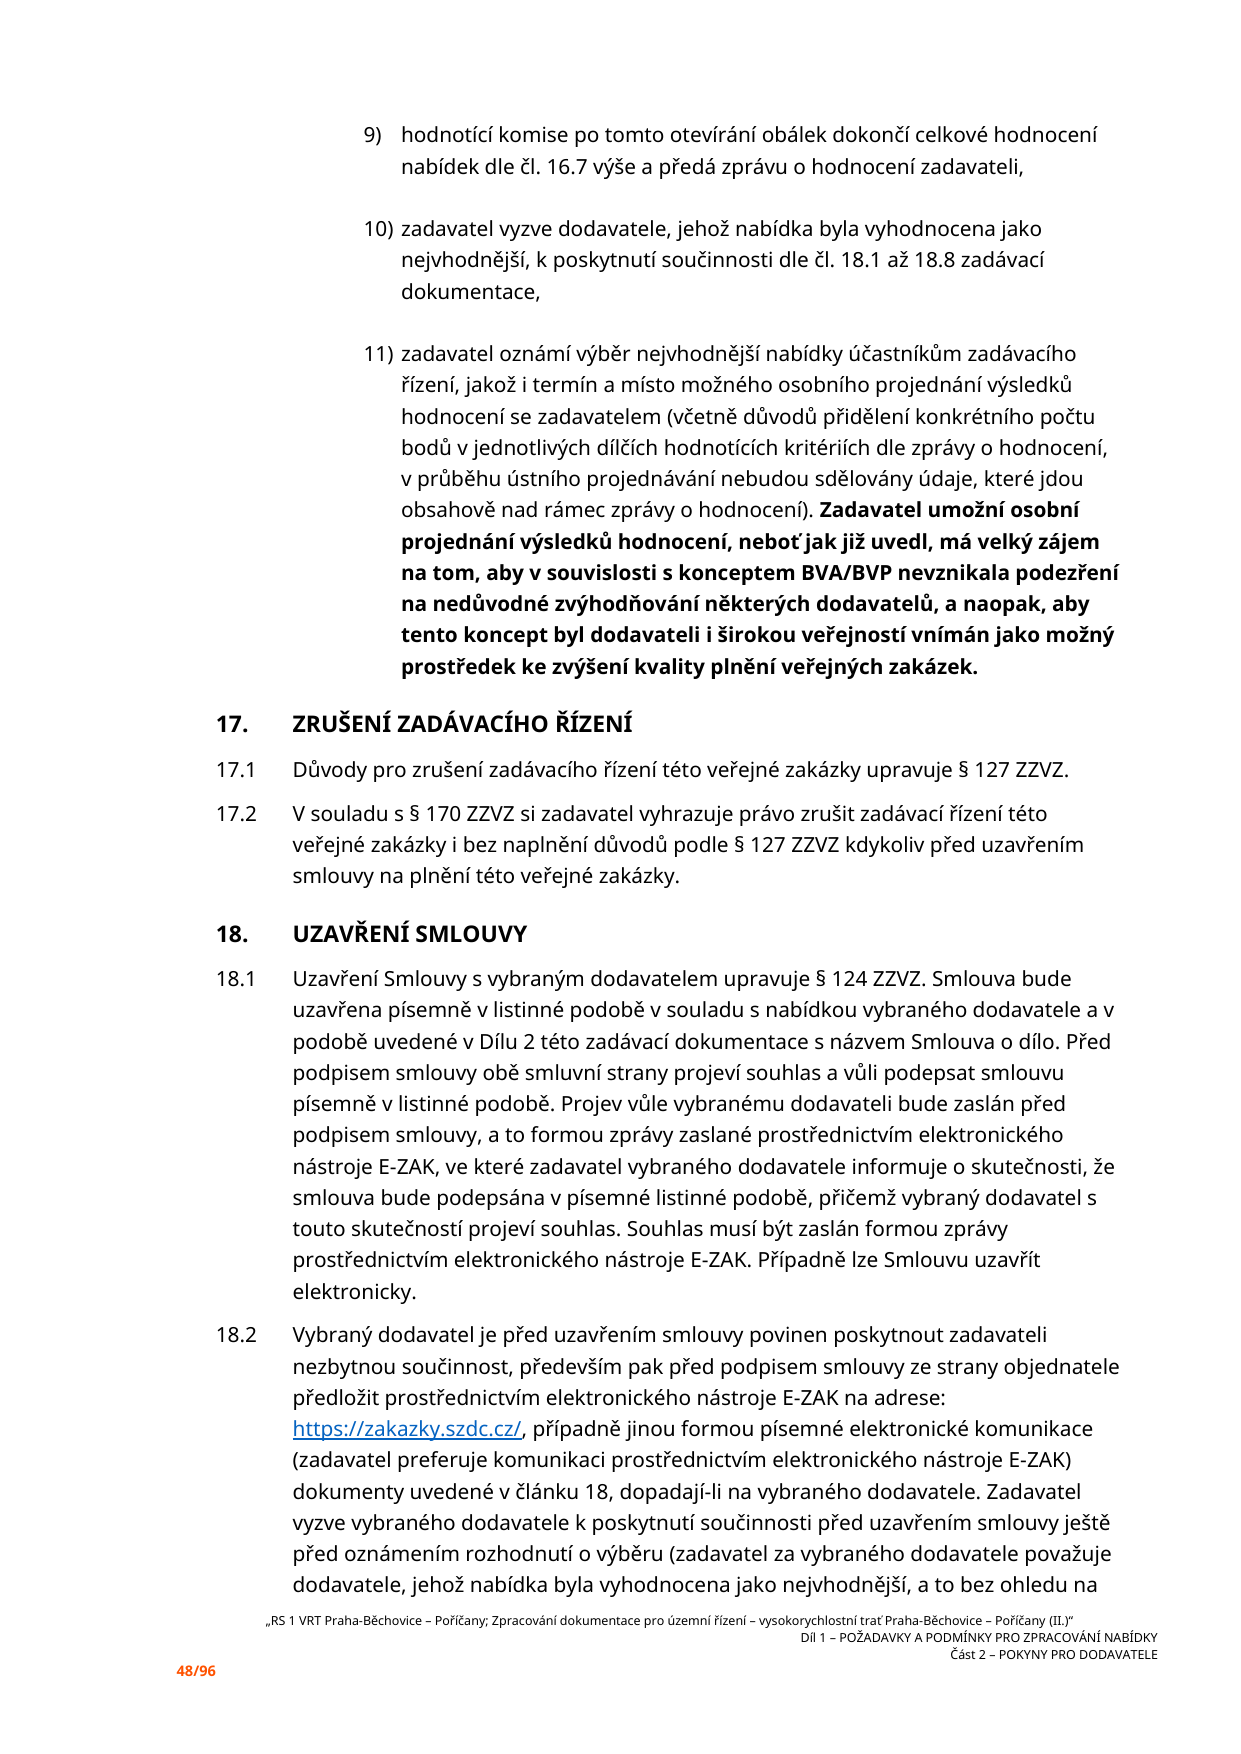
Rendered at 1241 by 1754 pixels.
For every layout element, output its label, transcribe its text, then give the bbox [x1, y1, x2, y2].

text Důvody pro zrušení zadávacího řízení této veřejné zakázky upravuje § 127 ZZVZ. [216, 755, 1122, 783]
list zadavatel vyzve dodavatele, jehož nabídka byla vyhodnocena jako nejvhodnější, k poskytnutí součinnosti dle čl. 18.1 až 18.8 zadávací dokumentace, [363, 214, 1122, 305]
text Uzavření Smlouvy s vybraným dodavatelem upravuje § 124 ZZVZ. Smlouva bude uzavřena písemně v listinné podobě v souladu s nabídkou vybraného dodavatele a v podobě uvedené v Dílu 2 této zadávací dokumentace s názvem Smlouva o dílo. Před podpisem smlouvy obě smluvní strany projeví souhlas a vůli podepsat smlouvu písemně v listinné podobě. Projev vůle vybranému dodavateli bude zaslán před podpisem smlouvy, a to formou zprávy zaslané prostřednictvím elektronického nástroje E-ZAK, ve které zadavatel vybraného dodavatele informuje o skutečnosti, že smlouva bude podepsána v písemné listinné podobě, přičemž vybraný dodavatel s touto skutečností projeví souhlas. Souhlas musí být zaslán formou zprávy prostřednictvím elektronického nástroje E-ZAK. Případně lze Smlouvu uzavřít elektronicky. [216, 964, 1122, 1305]
list hodnotící komise po tomto otevírání obálek dokončí celkové hodnocení nabídek dle čl. 16.7 výše a předá zprávu o hodnocení zadavateli, [363, 121, 1122, 180]
text ZRUŠENÍ ZADÁVACÍHO ŘÍZENÍ [216, 708, 1122, 739]
text UZAVŘENÍ SMLOUVY [216, 917, 1122, 949]
text V souladu s § 170 ZZVZ si zadavatel vyhrazuje právo zrušit zadávací řízení této veřejné zakázky i bez naplnění důvodů podle § 127 ZZVZ kdykoliv před uzavřením smlouvy na plnění této veřejné zakázky. [216, 799, 1122, 890]
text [216, 1321, 1122, 1599]
list zadavatel oznámí výběr nejvhodnější nabídky účastníkům zadávacího řízení, jakož i termín a místo možného osobního projednání výsledků hodnocení se zadavatelem (včetně důvodů přidělení konkrétního počtu bodů v jednotlivých dílčích hodnotících kritériích dle zprávy o hodnocení, v průběhu ústního projednávání nebudou sdělovány údaje, které jdou obsahově nad rámec zprávy o hodnocení). Zadavatel umožní osobní projednání výsledků hodnocení, neboť jak již uvedl, má velký zájem na tom, aby v souvislosti s konceptem BVA/BVP nevznikala podezření na nedůvodné zvýhodňování některých dodavatelů, a naopak, aby tento koncept byl dodavateli i širokou veřejností vnímán jako možný prostředek ke zvýšení kvality plnění veřejných zakázek. [363, 339, 1122, 680]
